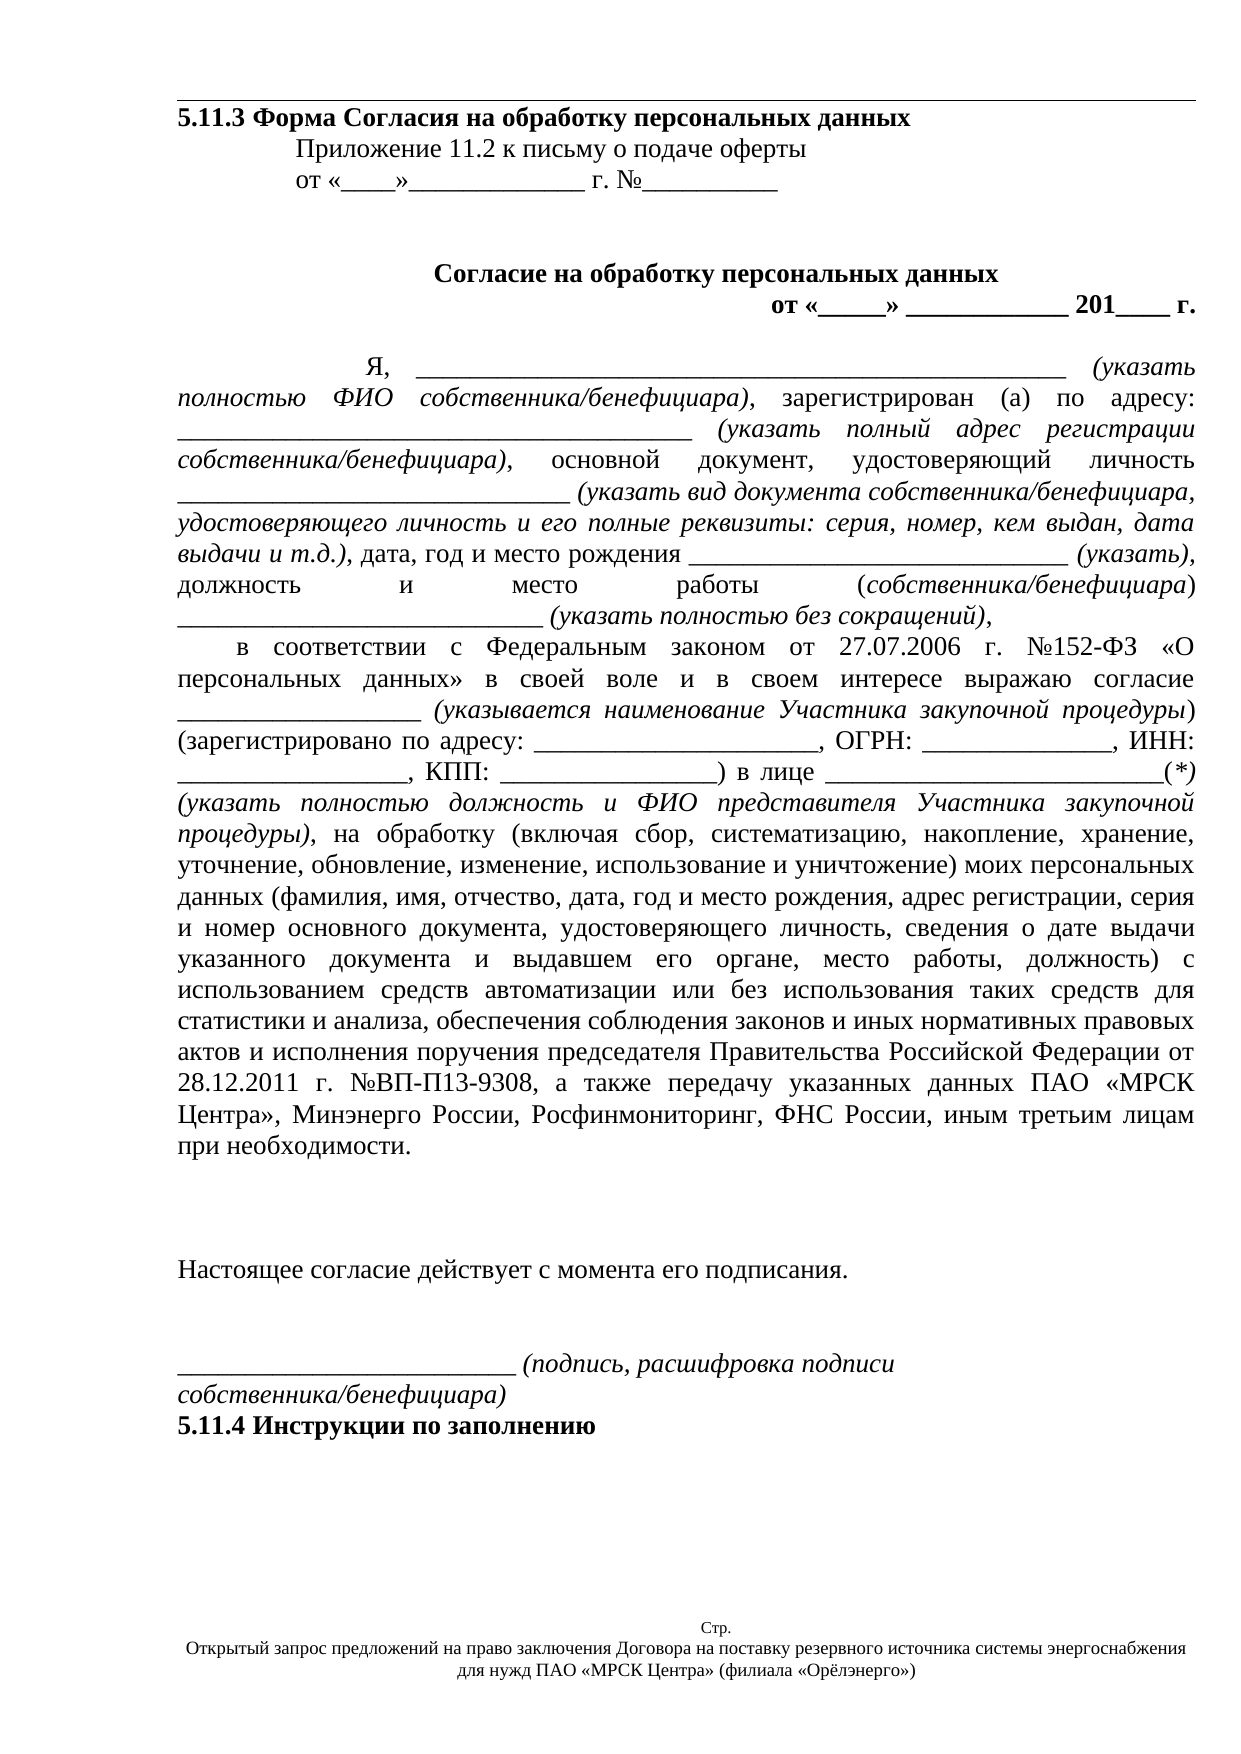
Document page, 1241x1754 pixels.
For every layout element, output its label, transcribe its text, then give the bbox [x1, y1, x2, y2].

text Приложение 11.2 к письму о подаче оферты от «____»_____________ г. №__________ [295, 132, 1196, 194]
text Я, ________________________________________________ (указать полностью ФИО собственника/бенефициара), зарегистрирован (а) по адресу: ______________________________________ (указать полный адрес регистрации собственника/бенефициара), основной документ, удостоверяющий личность _____________________________ (указать вид документа собственника/бенефициара, удостоверяющего личность и его полные реквизиты: серия, номер, кем выдан, дата выдачи и т.д.), дата, год и место рождения ____________________________ (указать), должность и место работы (собственника/бенефициара) ___________________________ (указать полностью без сокращений), [177, 350, 1196, 631]
subtitle Форма Согласия на обработку персональных данных [177, 101, 1196, 132]
subtitle Инструкции по заполнению [177, 1409, 1196, 1440]
text от «_____» ____________ 201____ г. [177, 288, 1196, 319]
text Настоящее согласие действует с момента его подписания. [177, 1253, 1196, 1284]
text в соответствии с Федеральным законом от 27.07.2006 г. №152-ФЗ «О персональных данных» в своей воле и в своем интересе выражаю согласие __________________ (указывается наименование Участника закупочной процедуры) (зарегистрировано по адресу: _____________________, ОГРН: ______________, ИНН: _________________, КПП: ________________) в лице _________________________(*) (указать полностью должность и ФИО представителя Участника закупочной процедуры), на обработку (включая сбор, систематизацию, накопление, хранение, уточнение, обновление, изменение, использование и уничтожение) моих персональных данных (фамилия, имя, отчество, дата, год и место рождения, адрес регистрации, серия и номер основного документа, удостоверяющего личность, сведения о дате выдачи указанного документа и выдавшем его органе, место работы, должность) с использованием средств автоматизации или без использования таких средств для статистики и анализа, обеспечения соблюдения законов и иных нормативных правовых актов и исполнения поручения председателя Правительства Российской Федерации от 28.12.2011 г. №ВП-П13-9308, а также передачу указанных данных ПАО «МРСК Центра», Минэнерго России, Росфинмониторинг, ФНС России, иным третьим лицам при необходимости. [177, 631, 1196, 1160]
text _________________________ (подпись, расшифровка подписи собственника/бенефициара) [177, 1347, 1196, 1409]
text Согласие на обработку персональных данных [177, 257, 1196, 288]
